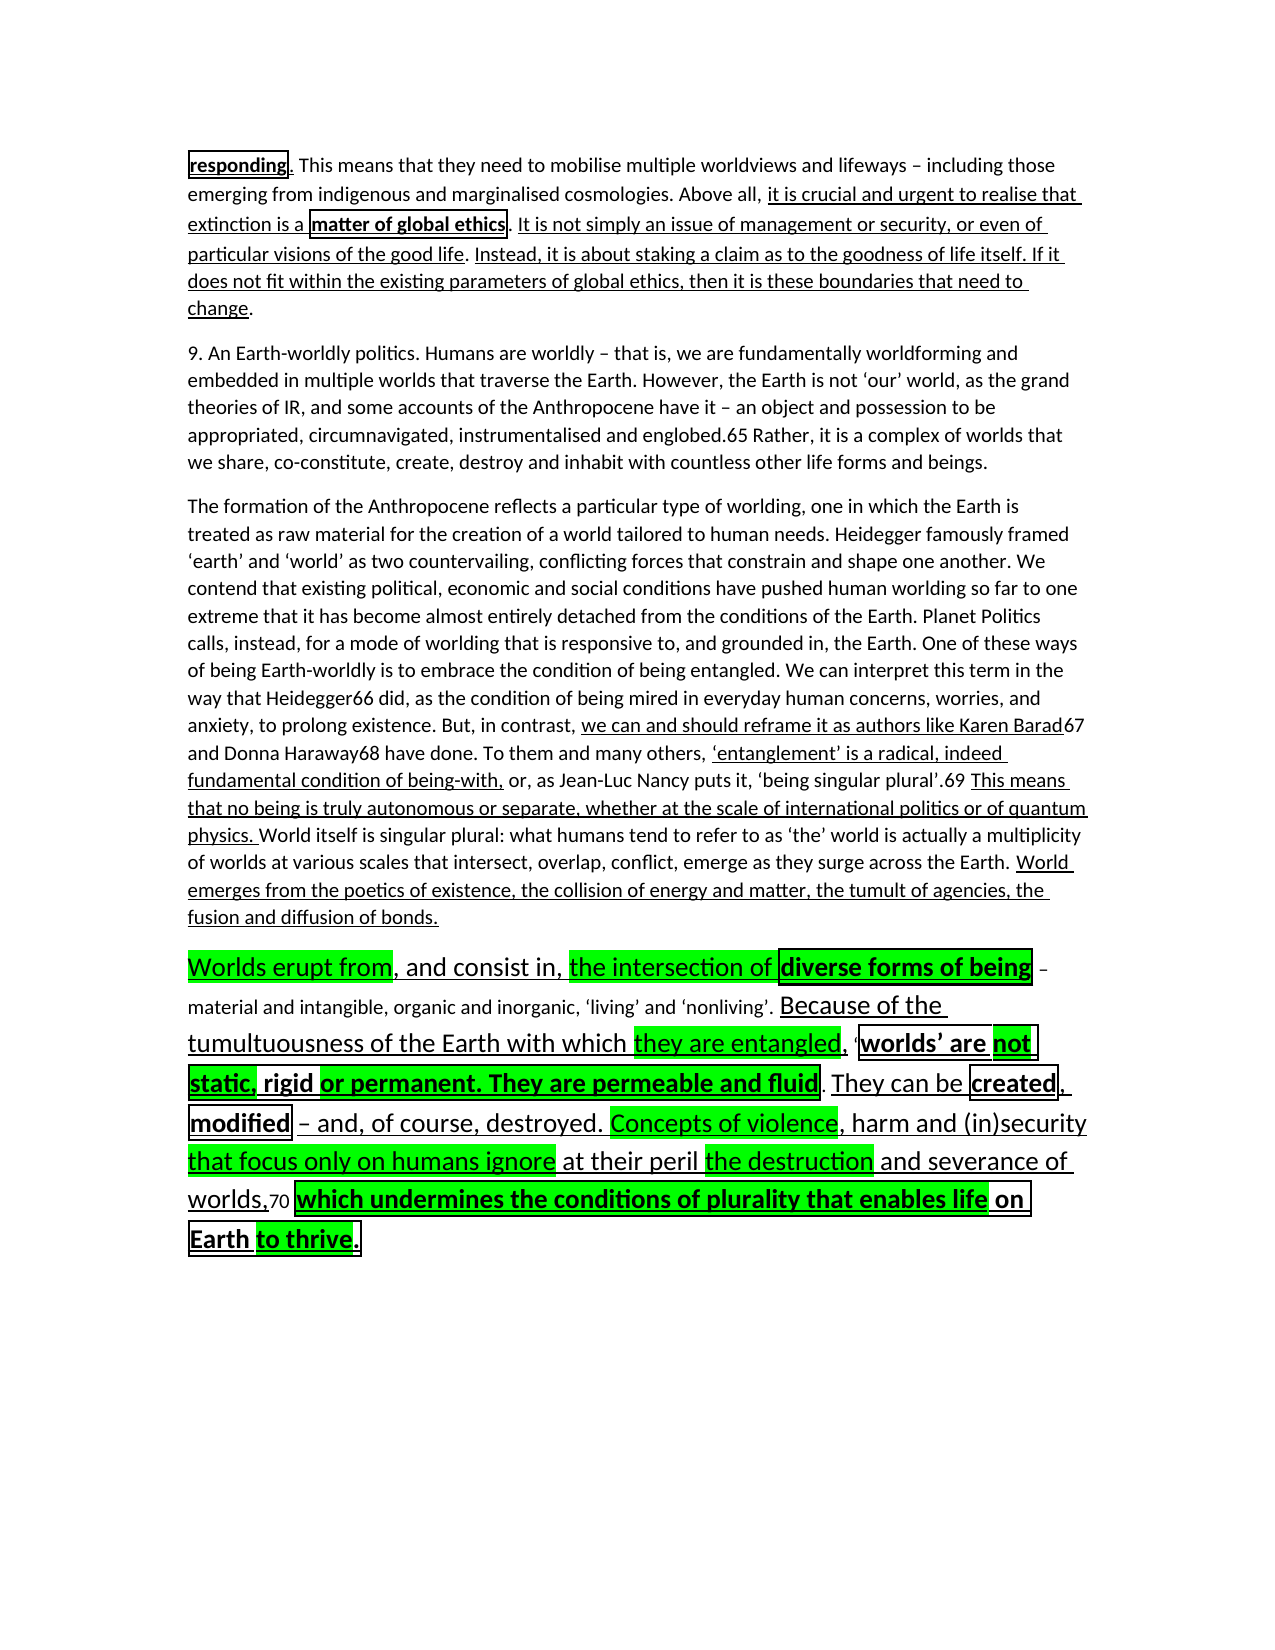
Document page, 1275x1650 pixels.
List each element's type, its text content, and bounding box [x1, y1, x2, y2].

text The formation of the Anthropocene reflects a particular type of worlding, one in which the Earth is treated as raw material for the creation of a world tailored to human needs. Heidegger famously framed ‘earth’ and ‘world’ as two countervailing, conflicting forces that constrain and shape one another. We contend that existing political, economic and social conditions have pushed human worlding so far to one extreme that it has become almost entirely detached from the conditions of the Earth. Planet Politics calls, instead, for a mode of worlding that is responsive to, and grounded in, the Earth. One of these ways of being Earth-worldly is to embrace the condition of being entangled. We can interpret this term in the way that Heidegger66 did, as the condition of being mired in everyday human concerns, worries, and anxiety, to prolong existence. But, in contrast, we can and should reframe it as authors like Karen Barad67 and Donna Haraway68 have done. To them and many others, ‘entanglement’ is a radical, indeed fundamental condition of being-with, or, as Jean-Luc Nancy puts it, ‘being singular plural’.69 This means that no being is truly autonomous or separate, whether at the scale of international politics or of quantum physics. World itself is singular plural: what humans tend to refer to as ‘the’ world is actually a multiplicity of worlds at various scales that intersect, overlap, conflict, emerge as they surge across the Earth. World emerges from the poetics of existence, the collision of energy and matter, the tumult of agencies, the fusion and diffusion of bonds. [187, 817, 1087, 930]
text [187, 150, 1087, 321]
text Worlds erupt from, and consist in, the intersection of diverse forms of being – material and intangible, organic and inorganic, ‘living’ and ‘nonliving’. Because of the tumultuousness of the Earth with which they are entangled, ‘worlds’ are not static, rigid or permanent. They are permeable and fluid. They can be created, modified – and, of course, destroyed. Concepts of violence, harm and (in)security that focus only on humans ignore at their peril the destruction and severance of worlds,70 which undermines the conditions of plurality that enables life on Earth to thrive. [187, 948, 1087, 1257]
text 9. An Earth-worldly politics. Humans are worldly – that is, we are fundamentally worldforming and embedded in multiple worlds that traverse the Earth. However, the Earth is not ‘our’ world, as the grand theories of IR, and some accounts of the Anthropocene have it – an object and possession to be appropriated, circumnavigated, instrumentalised and englobed.65 Rather, it is a complex of worlds that we share, co-constitute, create, destroy and inhabit with countless other life forms and beings. [187, 340, 1087, 475]
text The formation of the Anthropocene reflects a particular type of worlding, one in which the Earth is treated as raw material for the creation of a world tailored to human needs. Heidegger famously framed ‘earth’ and ‘world’ as two countervailing, conflicting forces that constrain and shape one another. We contend that existing political, economic and social conditions have pushed human worlding so far to one extreme that it has become almost entirely detached from the conditions of the Earth. Planet Politics calls, instead, for a mode of worlding that is responsive to, and grounded in, the Earth. One of these ways of being Earth-worldly is to embrace the condition of being entangled. We can interpret this term in the way that Heidegger66 did, as the condition of being mired in everyday human concerns, worries, and anxiety, to prolong existence. But, in contrast, we can and should reframe it as authors like Karen Barad67 and Donna Haraway68 have done. To them and many others, ‘entanglement’ is a radical, indeed fundamental condition of being-with, or, as Jean-Luc Nancy puts it, ‘being singular plural’.69 This means that no being is truly autonomous or separate, whether at the scale of international politics or of quantum physics. World itself is singular plural: what humans tend to refer to as ‘the’ world is actually a multiplicity of worlds at various scales that intersect, overlap, conflict, emerge as they surge across the Earth. World emerges from the poetics of existence, the collision of energy and matter, the tumult of agencies, the fusion and diffusion of bonds. [187, 493, 1087, 816]
